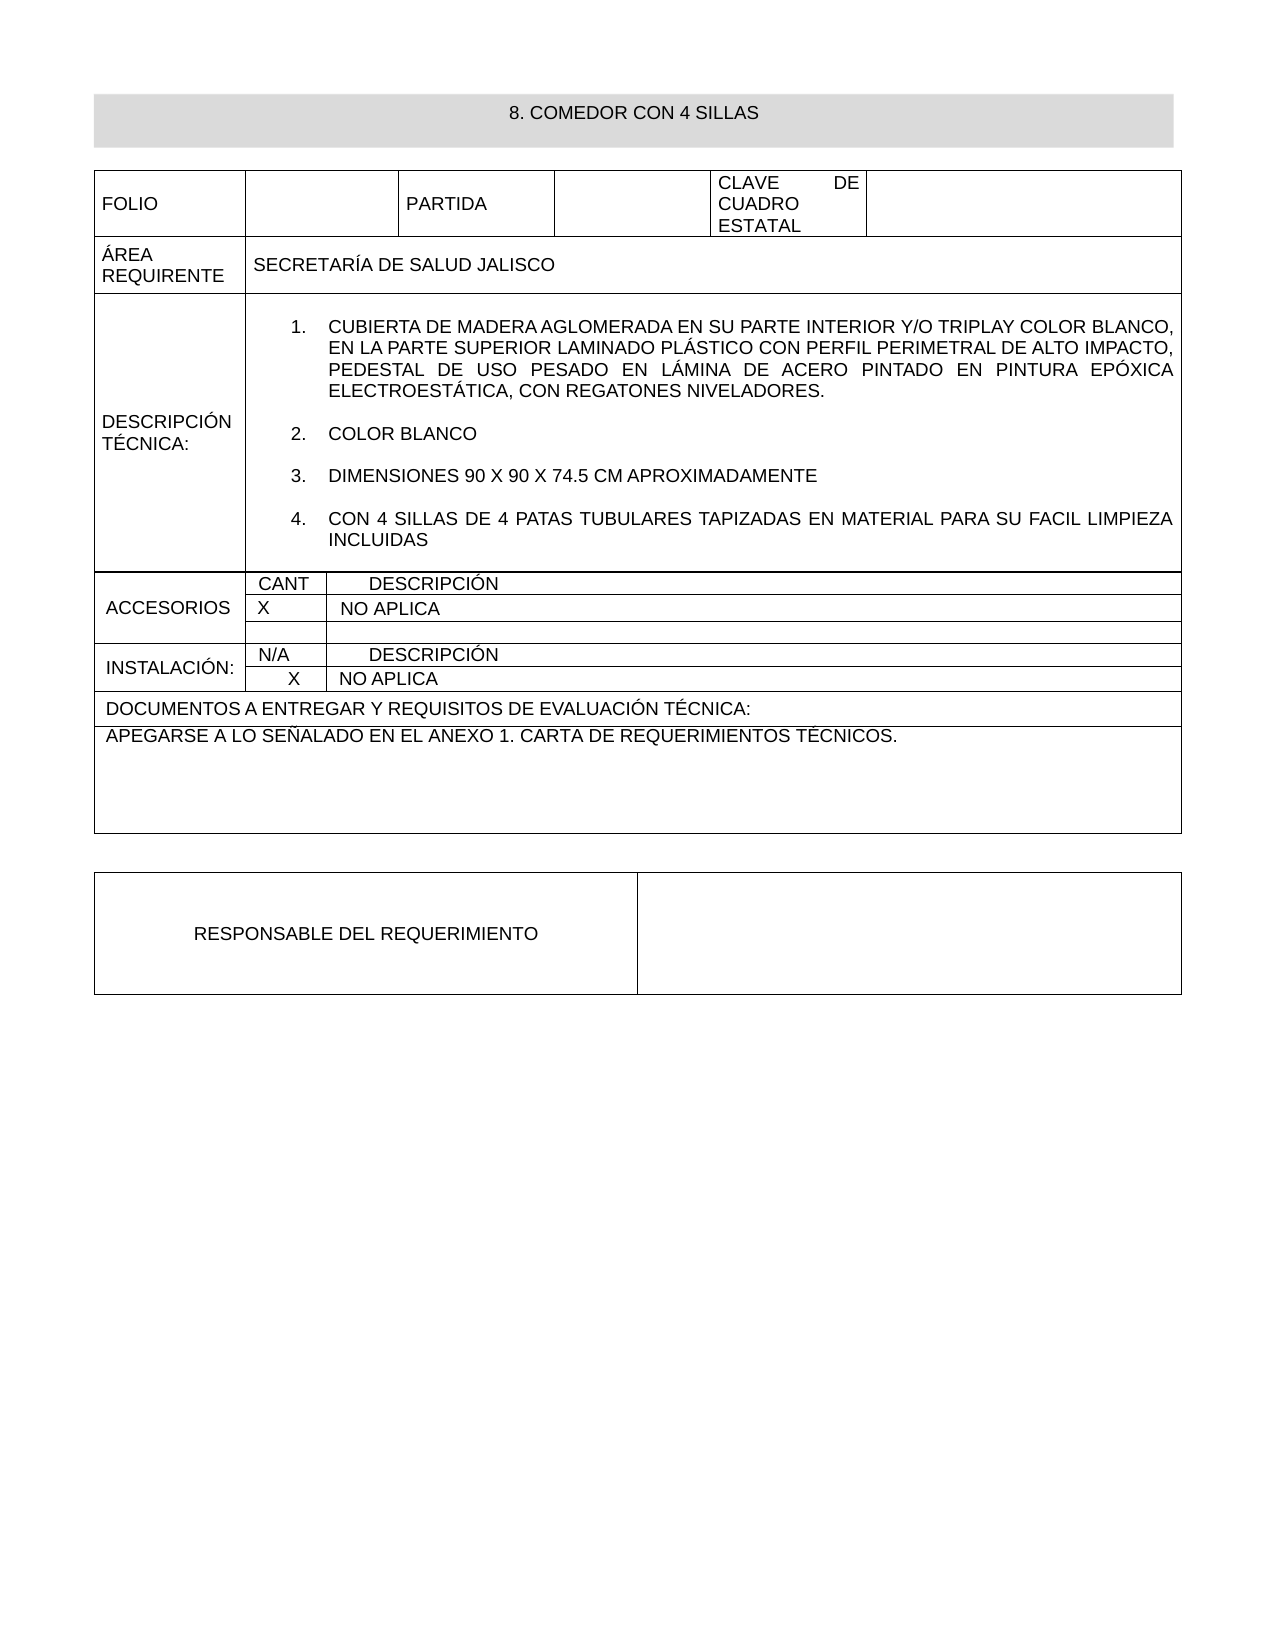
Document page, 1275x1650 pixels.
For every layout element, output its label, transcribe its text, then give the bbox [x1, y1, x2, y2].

table_cell NO APLICA [327, 667, 1181, 691]
table_cell [246, 622, 326, 643]
table_cell SECRETARÍA DE SALUD JALISCO [246, 237, 1181, 293]
table_cell DOCUMENTOS A ENTREGAR Y REQUISITOS DE EVALUACIÓN TÉCNICA: [95, 692, 1181, 726]
table_header RESPONSABLE DEL REQUERIMIENTO [95, 873, 637, 994]
table_cell DESCRIPCIÓN TÉCNICA: [95, 294, 245, 571]
table_cell NO APLICA [327, 595, 1181, 621]
table_cell N/A [246, 644, 326, 666]
table_cell INSTALACIÓN: [95, 644, 245, 691]
table_header [555, 171, 710, 236]
table_cell X [246, 595, 326, 621]
table_header FOLIO [95, 171, 245, 236]
table_header [638, 873, 1181, 994]
table_cell ÁREA REQUIRENTE [95, 237, 245, 293]
table_cell DESCRIPCIÓN [327, 573, 1181, 594]
table_header CLAVE DE CUADRO ESTATAL [711, 171, 866, 236]
table_cell ACCESORIOS [95, 573, 245, 643]
table_cell DESCRIPCIÓN [327, 644, 1181, 666]
table_cell CANT [246, 573, 326, 594]
table_cell [327, 622, 1181, 643]
table_cell X [246, 667, 326, 691]
table_header [246, 171, 398, 236]
table_header [867, 171, 1181, 236]
table_cell APEGARSE A LO SEÑALADO EN EL ANEXO 1. CARTA DE REQUERIMIENTOS TÉCNICOS. [95, 727, 1181, 833]
table_header PARTIDA [399, 171, 554, 236]
table_cell CUBIERTA DE MADERA AGLOMERADA EN SU PARTE INTERIOR Y/O TRIPLAY COLOR BLANCO, EN LA PARTE SUPERIOR LAMINADO PLÁSTICO CON PERFIL PERIMETRAL DE ALTO IMPACTO, PEDESTAL DE USO PESADO EN LÁMINA DE ACERO PINTADO EN PINTURA EPÓXICA ELECTROESTÁTICA, CON REGATONES NIVELADORES. COLOR BLANCO DIMENSIONES 90 X 90 X 74.5 CM APROXIMADAMENTE CON 4 SILLAS DE 4 PATAS TUBULARES TAPIZADAS EN MATERIAL PARA SU FACIL LIMPIEZA INCLUIDAS [246, 294, 1181, 571]
